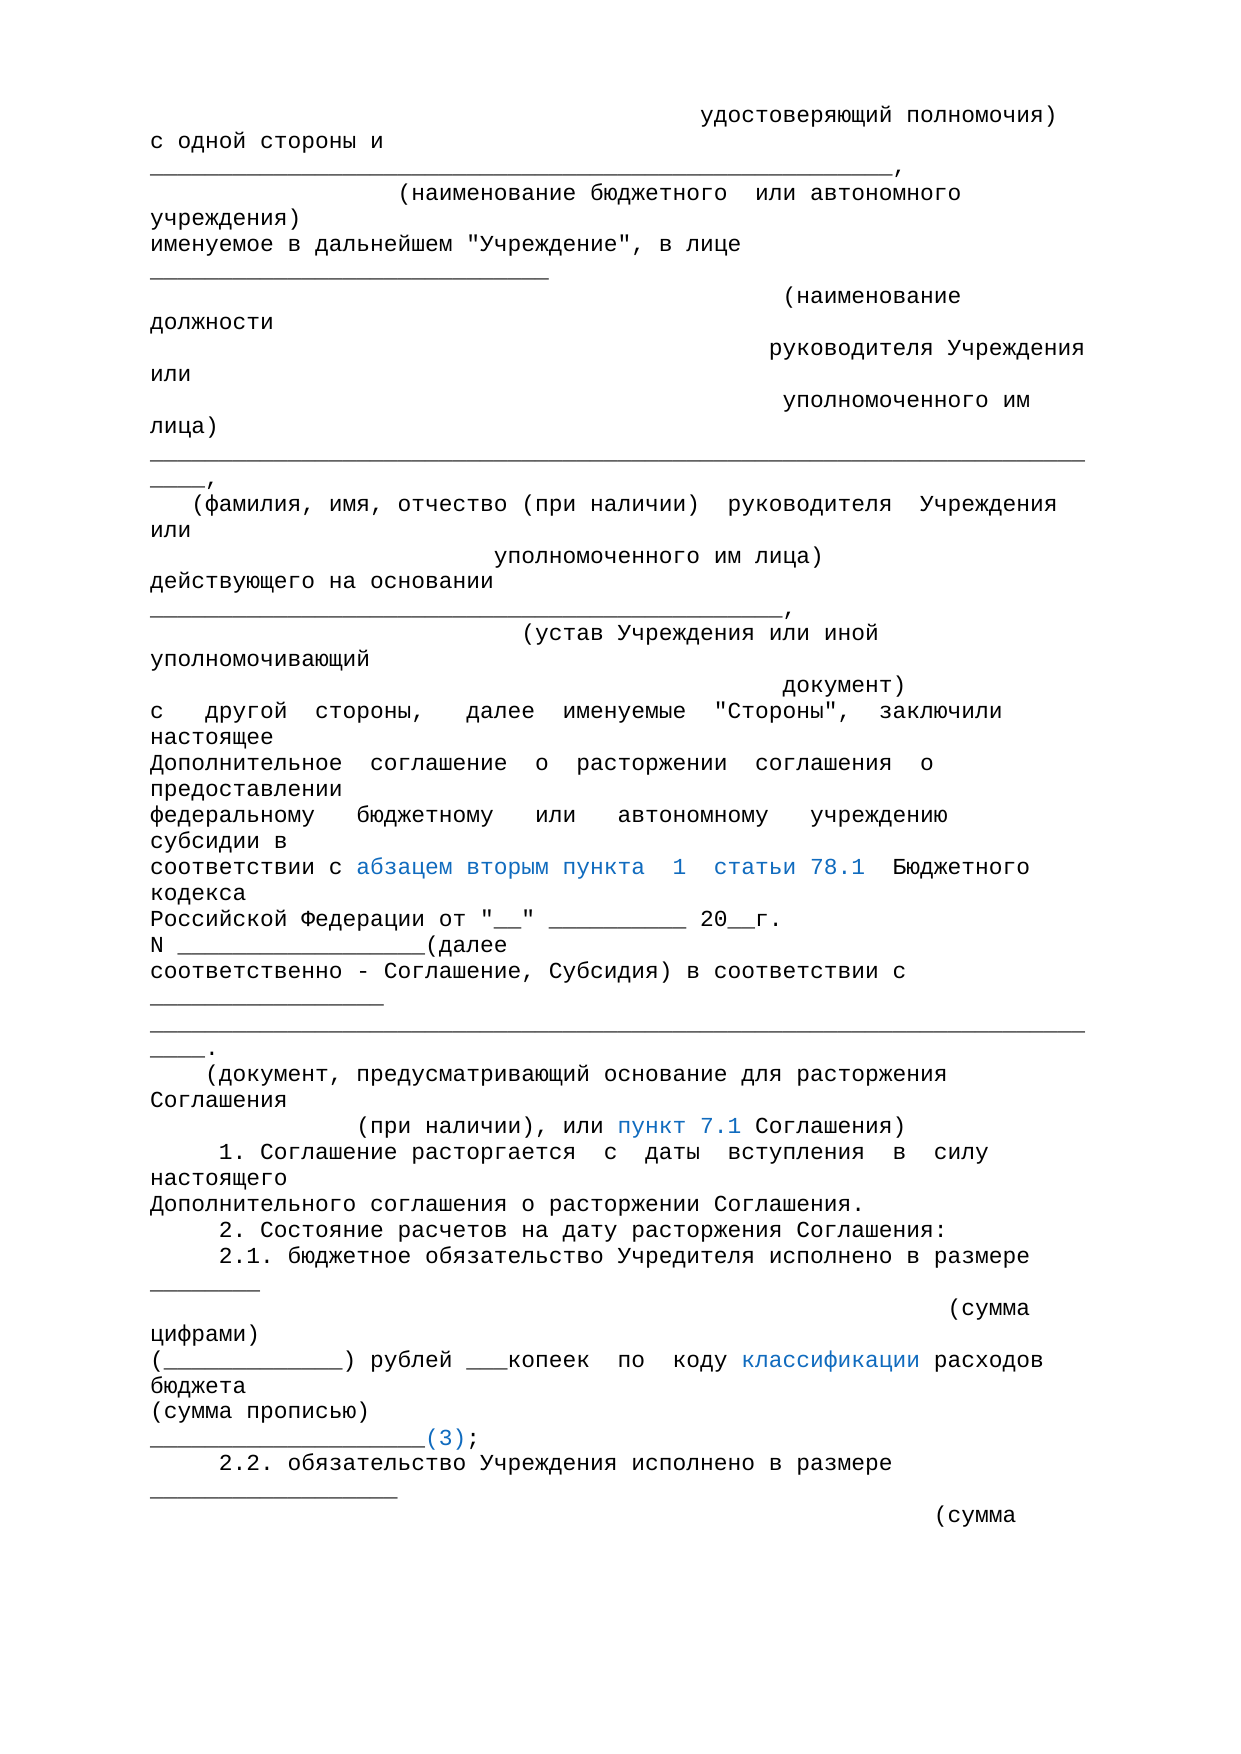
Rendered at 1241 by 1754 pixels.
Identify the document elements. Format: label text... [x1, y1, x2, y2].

text с другой стороны, далее именуемые "Стороны", заключили настоящее [150, 699, 1090, 751]
text (наименование бюджетного или автономного учреждения) [150, 181, 1090, 233]
text (сумма цифрами) [150, 1296, 1090, 1348]
text (документ, предусматривающий основание для расторжения Соглашения [150, 1063, 1090, 1114]
text Российской Федерации от "__" __________ 20__г. N __________________(далее [150, 907, 1090, 959]
text соответственно - Соглашение, Субсидия) в соответствии с _________________ [150, 959, 1090, 1011]
text 1. Соглашение расторгается с даты вступления в силу настоящего [150, 1141, 1090, 1192]
text документ) [150, 674, 1090, 699]
text (фамилия, имя, отчество (при наличии) руководителя Учреждения или [150, 492, 1090, 544]
text действующего на основании ______________________________________________, [150, 570, 1090, 622]
text уполномоченного им лица) [150, 544, 1090, 570]
text 2.2. обязательство Учреждения исполнено в размере __________________ [150, 1452, 1090, 1504]
text руководителя Учреждения или [150, 336, 1090, 388]
text (_____________) рублей ___копеек по коду классификации расходов бюджета [150, 1348, 1090, 1400]
text федеральному бюджетному или автономному учреждению субсидии в [150, 803, 1090, 855]
text соответствии с абзацем вторым пункта 1 статьи 78.1 Бюджетного кодекса [150, 855, 1090, 907]
text 2.1. бюджетное обязательство Учредителя исполнено в размере ________ [150, 1244, 1090, 1296]
text (при наличии), или пункт 7.1 Соглашения) [150, 1114, 1090, 1141]
text уполномоченного им лица) [150, 388, 1090, 440]
text с одной стороны и ______________________________________________________, [150, 129, 1090, 181]
text удостоверяющий полномочия) [150, 103, 1090, 129]
text (сумма цифрами) [150, 1504, 1090, 1529]
text ________________________________________________________________________, [150, 440, 1090, 492]
text именуемое в дальнейшем "Учреждение", в лице _____________________________ [150, 233, 1090, 284]
text Дополнительного соглашения о расторжении Соглашения. [150, 1192, 1090, 1218]
text (сумма прописью) [150, 1400, 1090, 1426]
text ________________________________________________________________________. [150, 1011, 1090, 1063]
text Дополнительное соглашение о расторжении соглашения о предоставлении [150, 751, 1090, 803]
text ____________________(3); [150, 1426, 1090, 1452]
text (наименование должности [150, 284, 1090, 336]
text 2. Состояние расчетов на дату расторжения Соглашения: [150, 1218, 1090, 1244]
text (устав Учреждения или иной уполномочивающий [150, 622, 1090, 674]
